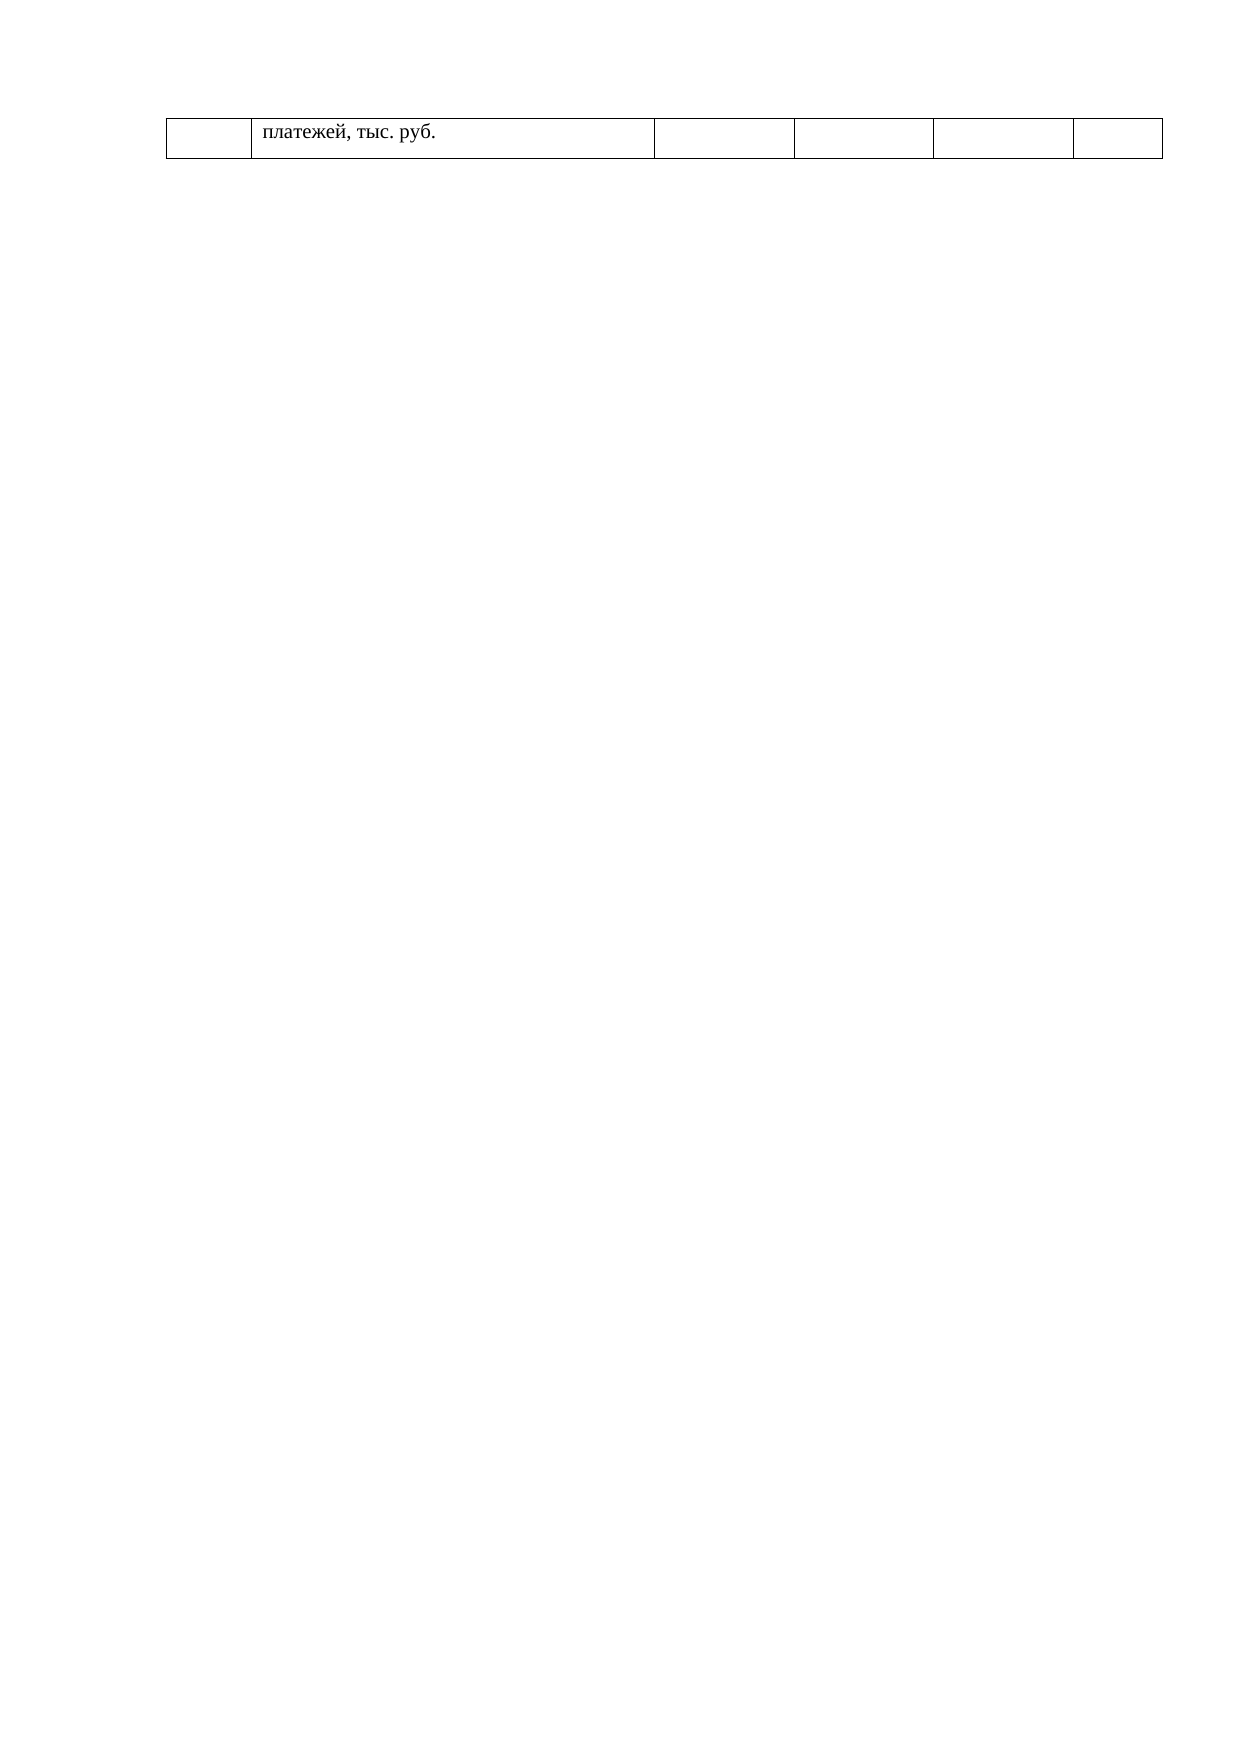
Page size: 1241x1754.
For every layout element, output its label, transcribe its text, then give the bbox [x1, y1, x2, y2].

table_cell X [1074, 119, 1162, 157]
table_cell Х [655, 119, 794, 157]
table_cell Х [795, 119, 933, 157]
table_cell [252, 119, 654, 157]
table_cell (6 414) [934, 119, 1073, 157]
table_cell [167, 119, 251, 157]
